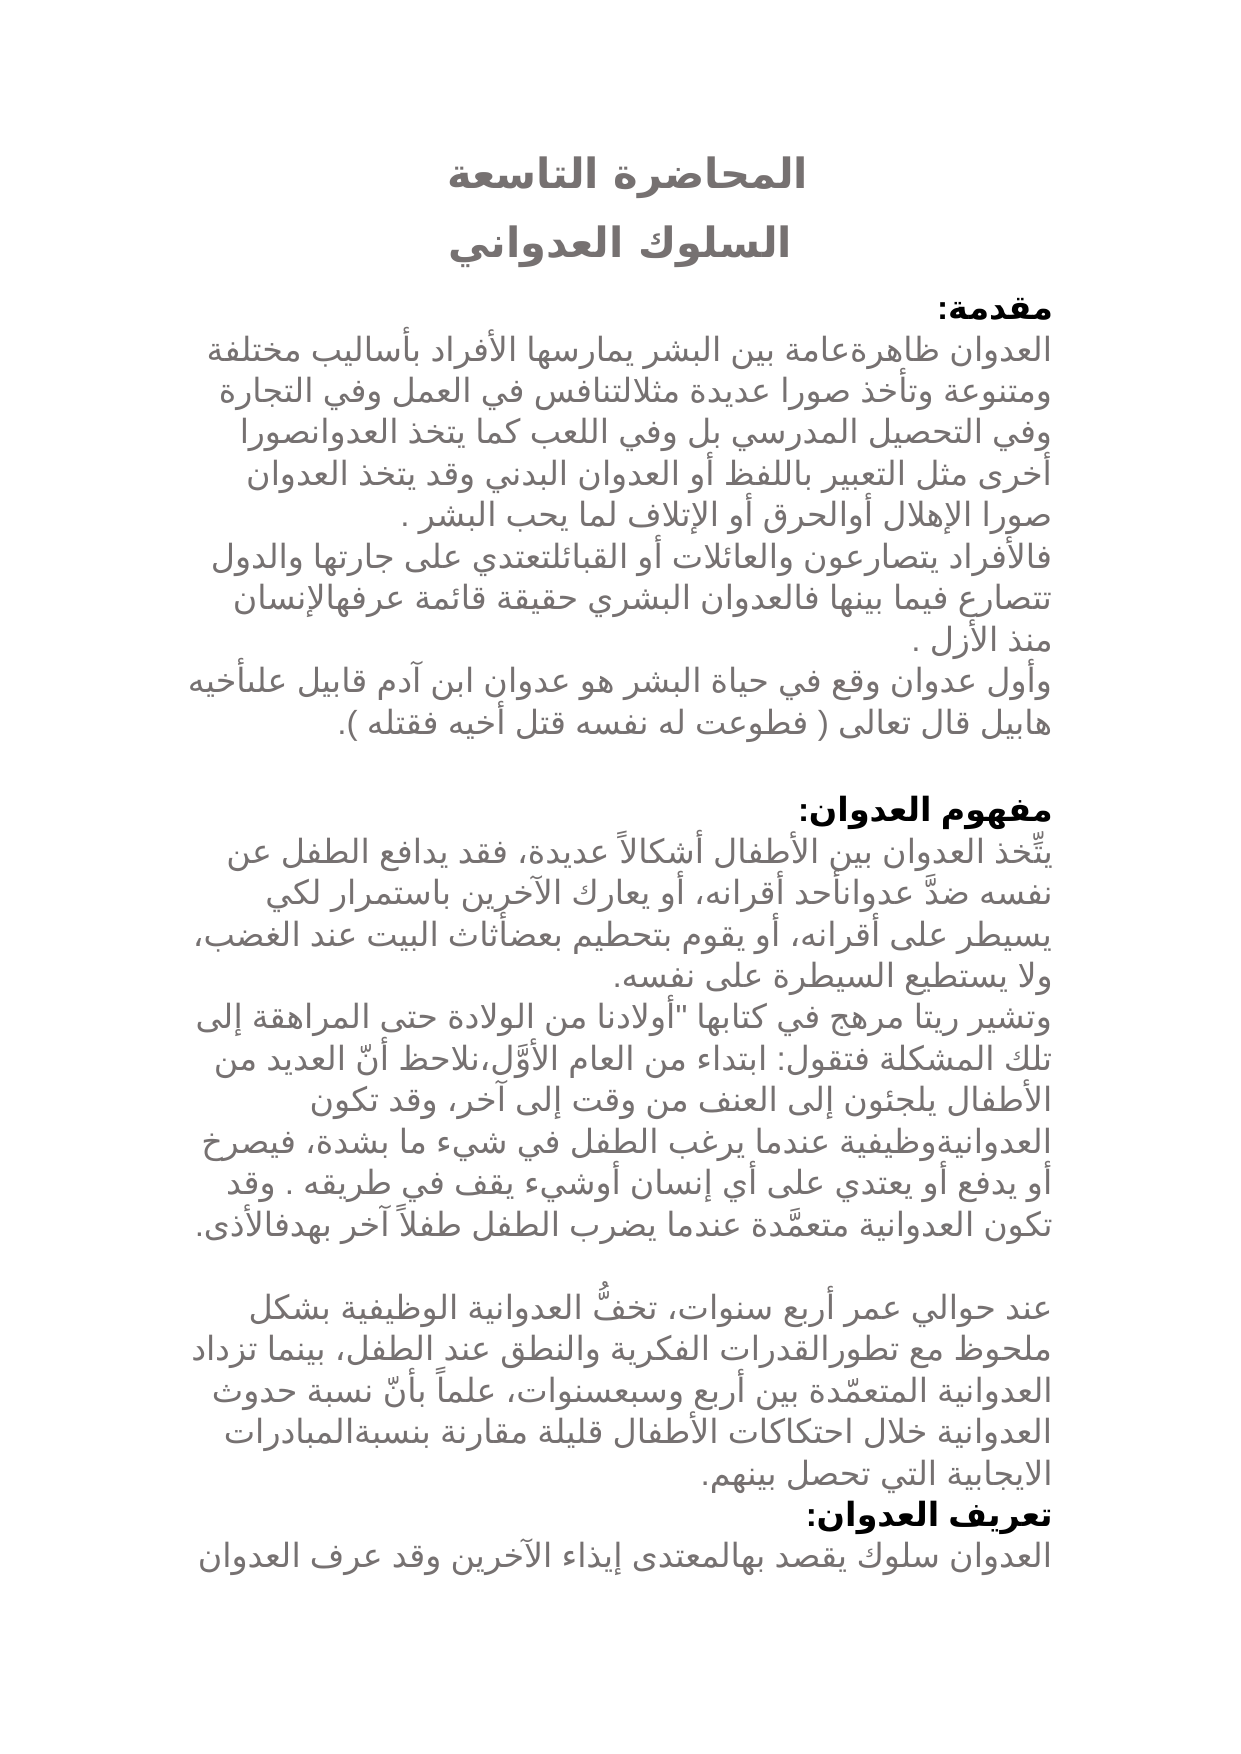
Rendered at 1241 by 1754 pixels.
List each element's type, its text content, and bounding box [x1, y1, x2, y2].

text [187, 790, 1053, 1575]
text مقدمة: العدوان ظاهرةعامة بين البشر يمارسها الأفراد بأساليب مختلفة ومتنوعة وتأخذ صورا عديدة مثلالتنافس في العمل وفي التجارة وفي التحصيل المدرسي بل وفي اللعب كما يتخذ العدوانصورا أخرى مثل التعبير باللفظ أو العدوان البدني وقد يتخذ العدوان صورا الإهلال أوالحرق أو الإتلاف لما يحب البشر . فالأفراد يتصارعون والعائلات أو القبائلتعتدي على جارتها والدول تتصارع فيما بينها فالعدوان البشري حقيقة قائمة عرفهالإنسان منذ الأزل . وأول عدوان وقع في حياة البشر هو عدوان ابن آدم قابيل علىأخيه هابيل قال تعالى ( فطوعت له نفسه قتل أخيه فقتله ). [187, 288, 1053, 771]
text المحاضرة التاسعة [187, 150, 1053, 198]
text السلوك العدواني [187, 219, 1053, 268]
